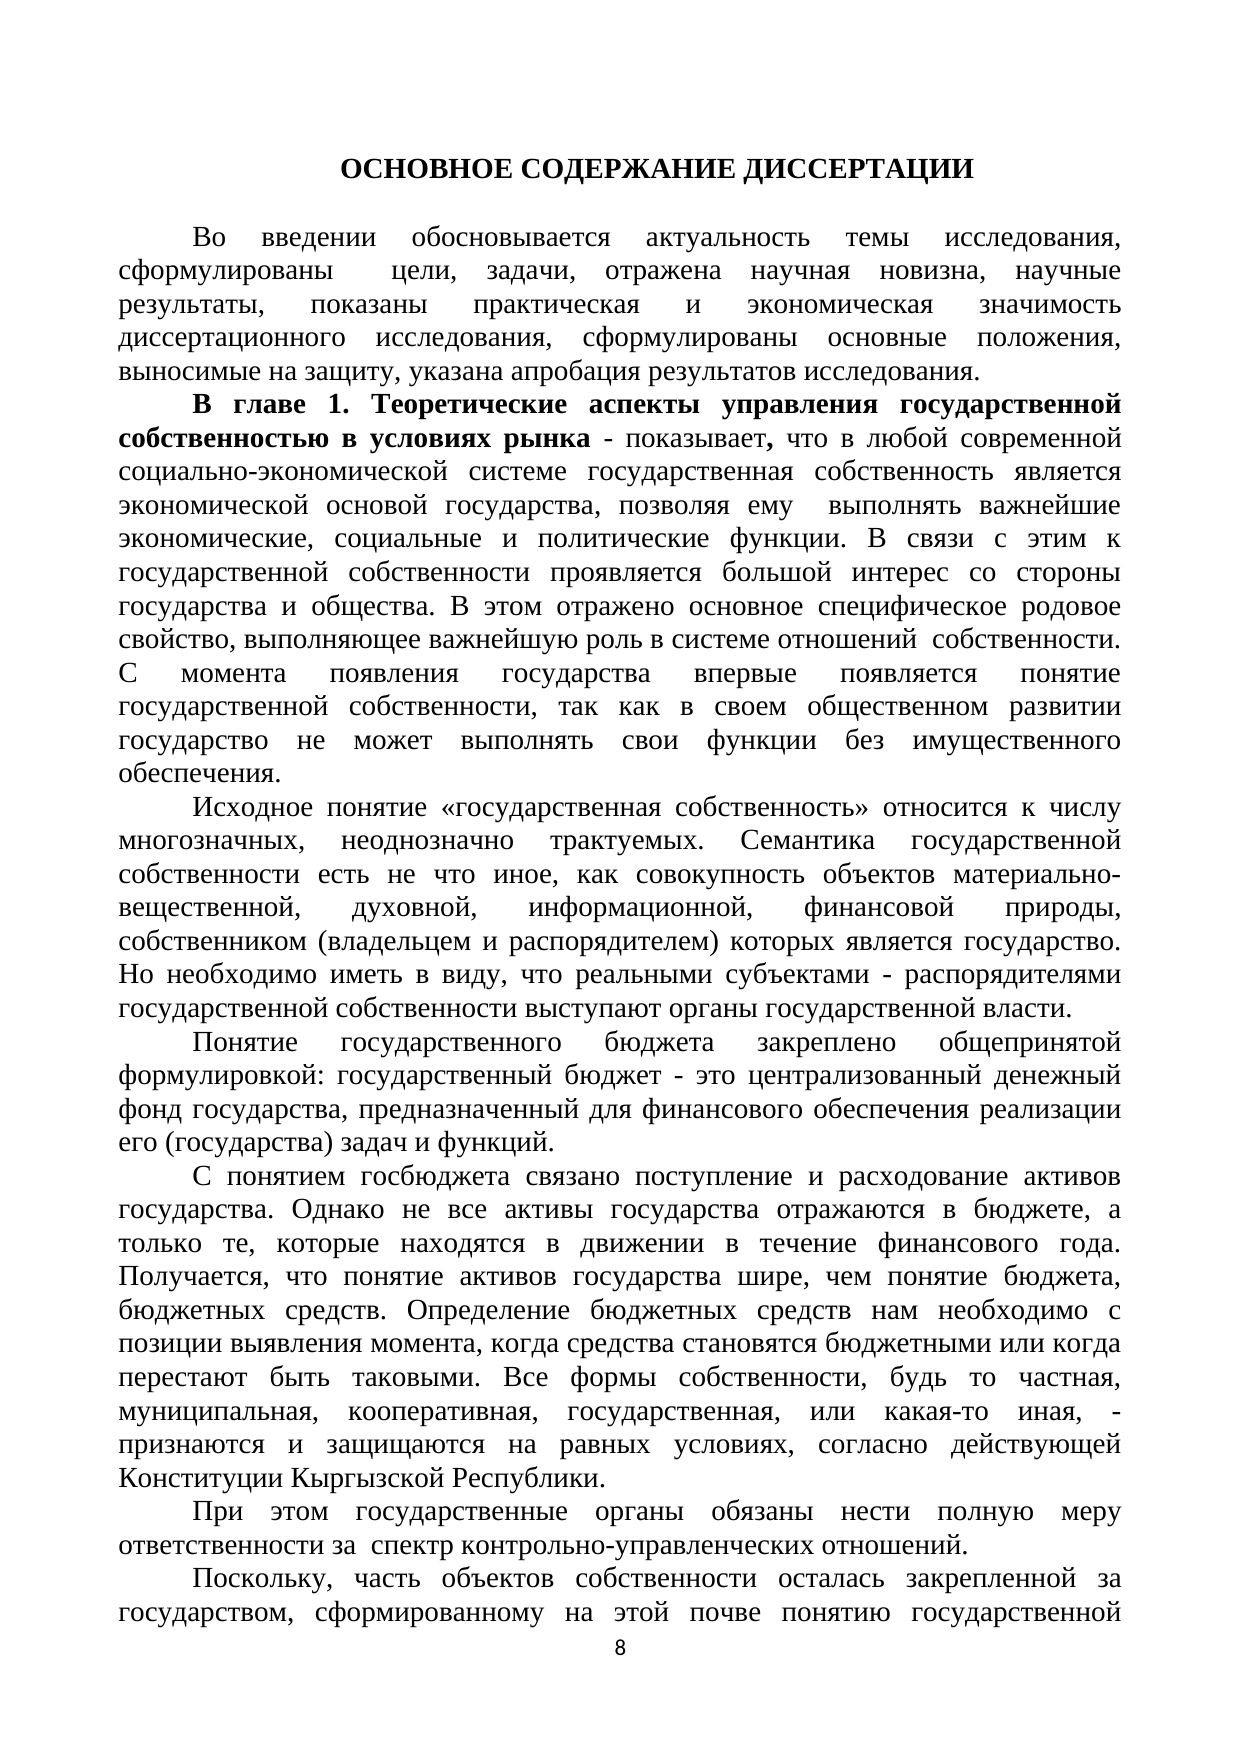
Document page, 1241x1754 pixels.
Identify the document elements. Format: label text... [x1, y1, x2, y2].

text Понятие государственного бюджета закреплено общепринятой формулировкой: государственный бюджет - это централизованный денежный фонд государства, предназначенный для финансового обеспечения реализации его (государства) задач и функций. [118, 1024, 1122, 1158]
text ОСНОВНОЕ СОДЕРЖАНИЕ ДИССЕРТАЦИИ [118, 152, 1122, 185]
text Исходное понятие «государственная собственность» относится к числу многозначных, неоднозначно трактуемых. Семантика государственной собственности есть не что иное, как совокупность объектов материально-вещественной, духовной, информационной, финансовой природы, собственником (владельцем и распорядителем) которых является государство. Но необходимо иметь в виду, что реальными субъектами - распорядителями государственной собственности выступают органы государственной власти. [118, 789, 1122, 1024]
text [118, 1560, 1122, 1627]
text При этом государственные органы обязаны нести полную меру ответственности за спектр контрольно-управленческих отношений. [118, 1493, 1122, 1560]
text С понятием госбюджета связано поступление и расходование активов государства. Однако не все активы государства отражаются в бюджете, а только те, которые находятся в движении в течение финансового года. Получается, что понятие активов государства шире, чем понятие бюджета, бюджетных средств. Определение бюджетных средств нам необходимо с позиции выявления момента, когда средства становятся бюджетными или когда перестают быть таковыми. Все формы собственности, будь то частная, муниципальная, кооперативная, государственная, или какая-то иная, - признаются и защищаются на равных условиях, согласно действующей Конституции Кыргызской Республики. [118, 1158, 1122, 1493]
text Во введении обосновывается актуальность темы исследования, сформулированы цели, задачи, отражена научная новизна, научные результаты, показаны практическая и экономическая значимость диссертационного исследования, сформулированы основные положения, выносимые на защиту, указана апробация результатов исследования. [118, 219, 1122, 386]
text В главе 1. Теоретические аспекты управления государственной собственностью в условиях рынка - показывает, что в любой современной социально-экономической системе государственная собственность является экономической основой государства, позволяя ему выполнять важнейшие экономические, социальные и политические функции. В связи с этим к государственной собственности проявляется большой интерес со стороны государства и общества. В этом отражено основное специфическое родовое свойство, выполняющее важнейшую роль в системе отношений собственности. С момента появления государства впервые появляется понятие государственной собственности, так как в своем общественном развитии государство не может выполнять свои функции без имущественного обеспечения. [118, 386, 1122, 789]
